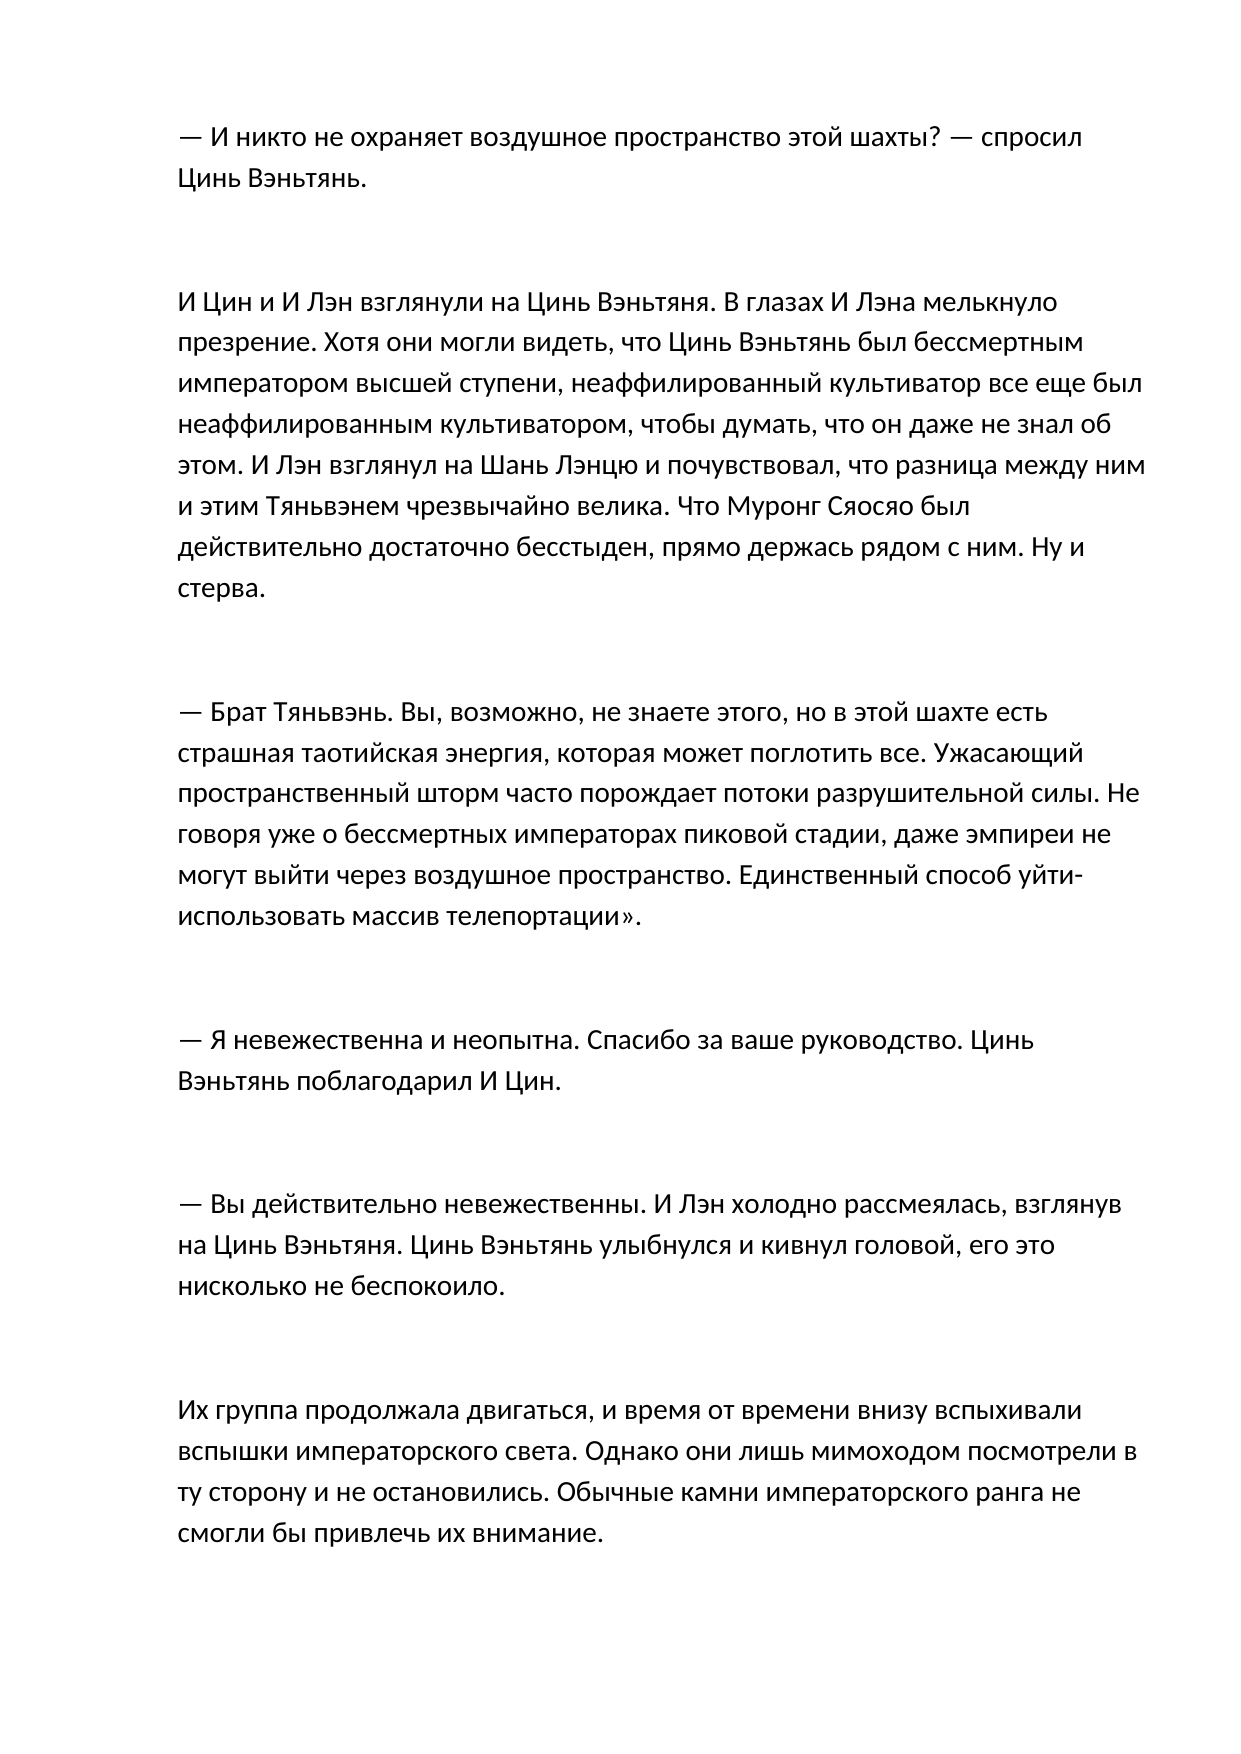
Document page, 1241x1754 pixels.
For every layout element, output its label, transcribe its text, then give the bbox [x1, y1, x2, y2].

text — Я невежественна и неопытна. Спасибо за ваше руководство. Цинь Вэньтянь поблагодарил И Цин. [177, 1021, 1152, 1097]
text — Вы действительно невежественны. И Лэн холодно рассмеялась, взглянув на Цинь Вэньтяня. Цинь Вэньтянь улыбнулся и кивнул головой, его это нисколько не беспокоило. [177, 1185, 1152, 1303]
text — Брат Тяньвэнь. Вы, возможно, не знаете этого, но в этой шахте есть страшная таотийская энергия, которая может поглотить все. Ужасающий пространственный шторм часто порождает потоки разрушительной силы. Не говоря уже о бессмертных императорах пиковой стадии, даже эмпиреи не могут выйти через воздушное пространство. Единственный способ уйти-использовать массив телепортации». [177, 693, 1152, 933]
text Их группа продолжала двигаться, и время от времени внизу вспыхивали вспышки императорского света. Однако они лишь мимоходом посмотрели в ту сторону и не остановились. Обычные камни императорского ранга не смогли бы привлечь их внимание. [177, 1391, 1152, 1549]
text И Цин и И Лэн взглянули на Цинь Вэньтяня. В глазах И Лэна мелькнуло презрение. Хотя они могли видеть, что Цинь Вэньтянь был бессмертным императором высшей ступени, неаффилированный культиватор все еще был неаффилированным культиватором, чтобы думать, что он даже не знал об этом. И Лэн взглянул на Шань Лэнцю и почувствовал, что разница между ним и этим Тяньвэнем чрезвычайно велика. Что Муронг Сяосяо был действительно достаточно бесстыден, прямо держась рядом с ним. Ну и стерва. [177, 283, 1152, 605]
text — И никто не охраняет воздушное пространство этой шахты? — спросил Цинь Вэньтянь. [177, 118, 1152, 195]
